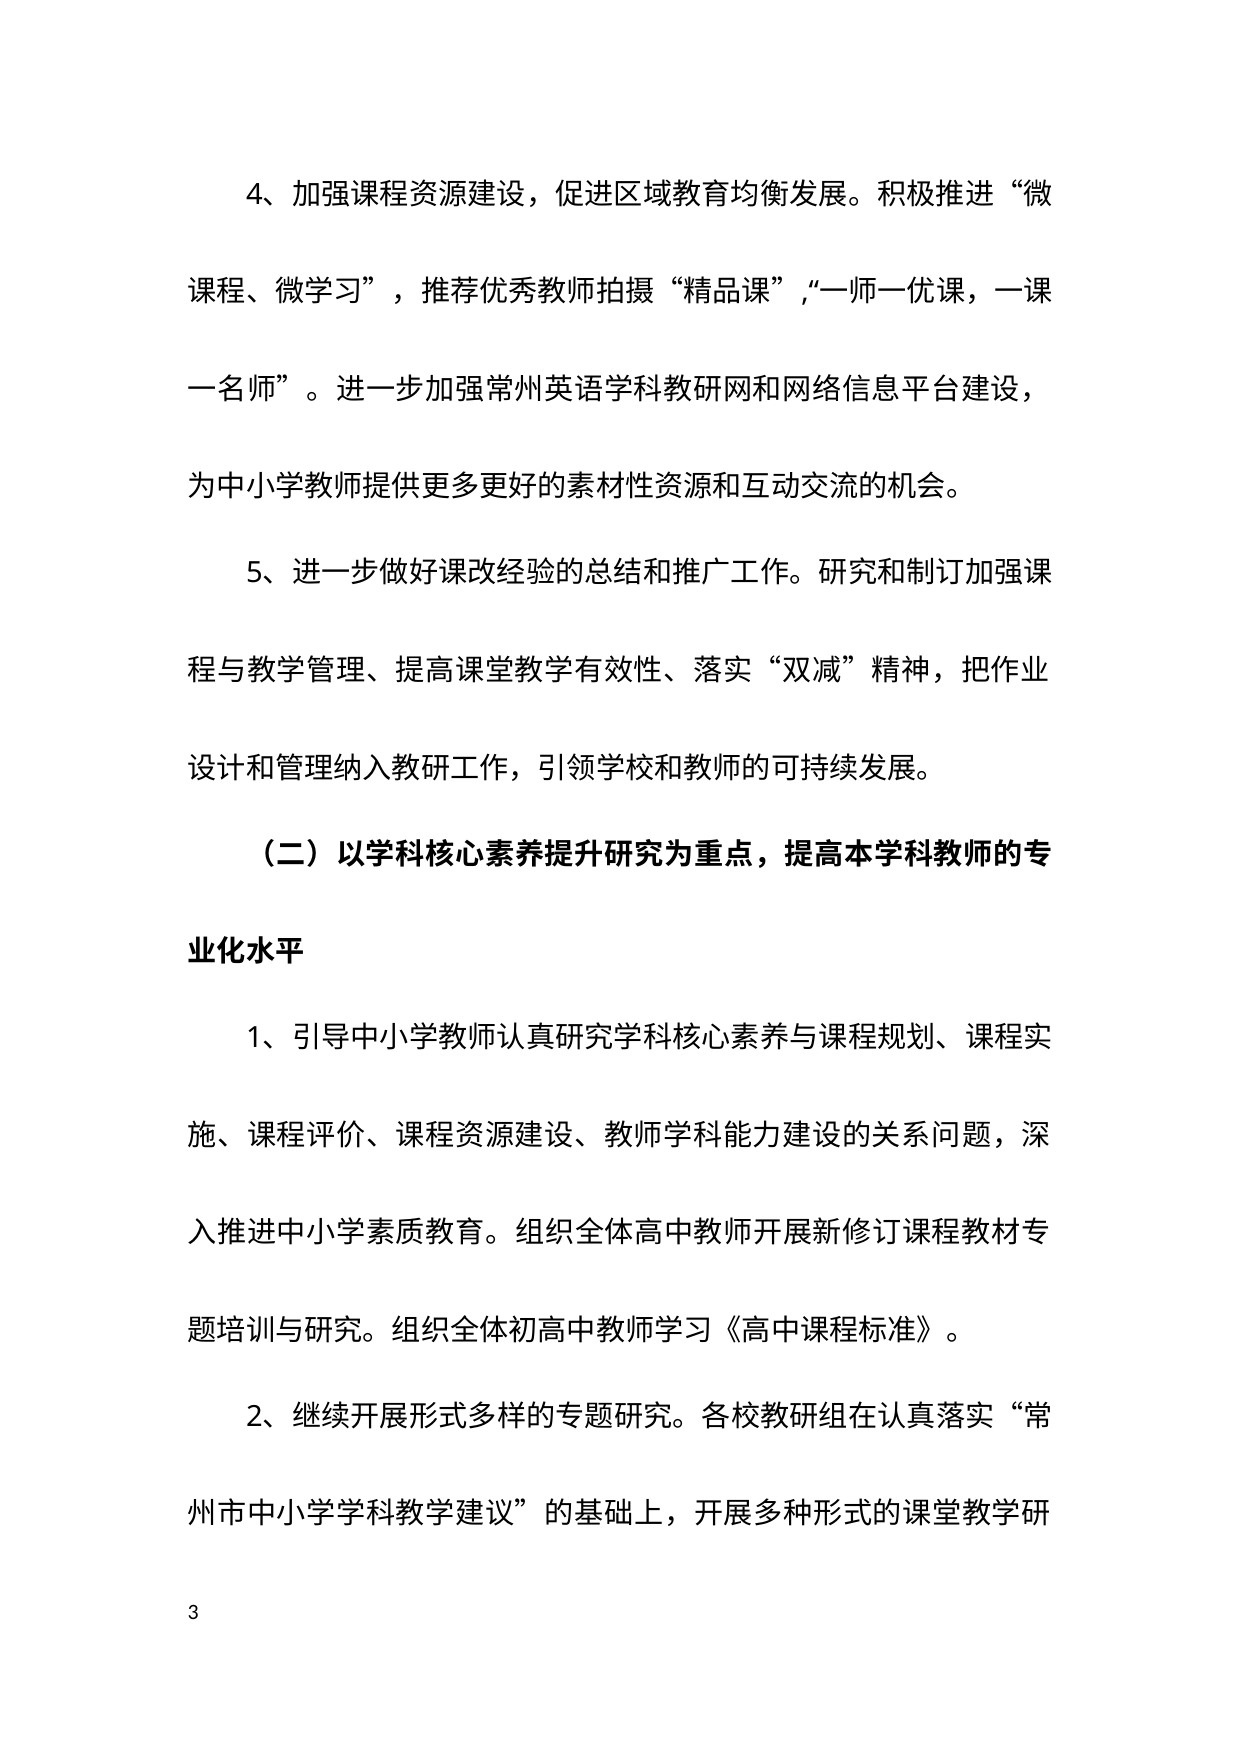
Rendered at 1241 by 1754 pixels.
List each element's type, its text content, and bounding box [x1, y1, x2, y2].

text （二）以学科核心素养提升研究为重点，提高本学科教师的专业化水平 [187, 819, 1053, 981]
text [187, 1381, 1053, 1544]
text 4、加强课程资源建设，促进区域教育均衡发展。积极推进“微课程、微学习”，推荐优秀教师拍摄“精品课”,“一师一优课，一课一名师”。进一步加强常州英语学科教研网和网络信息平台建设，为中小学教师提供更多更好的素材性资源和互动交流的机会。 [187, 159, 1053, 517]
text 5、进一步做好课改经验的总结和推广工作。研究和制订加强课程与教学管理、提高课堂教学有效性、落实“双减”精神，把作业设计和管理纳入教研工作，引领学校和教师的可持续发展。 [187, 538, 1053, 798]
text 1、引导中小学教师认真研究学科核心素养与课程规划、课程实施、课程评价、课程资源建设、教师学科能力建设的关系问题，深入推进中小学素质教育。组织全体高中教师开展新修订课程教材专题培训与研究。组织全体初高中教师学习《高中课程标准》。 [187, 1003, 1053, 1360]
